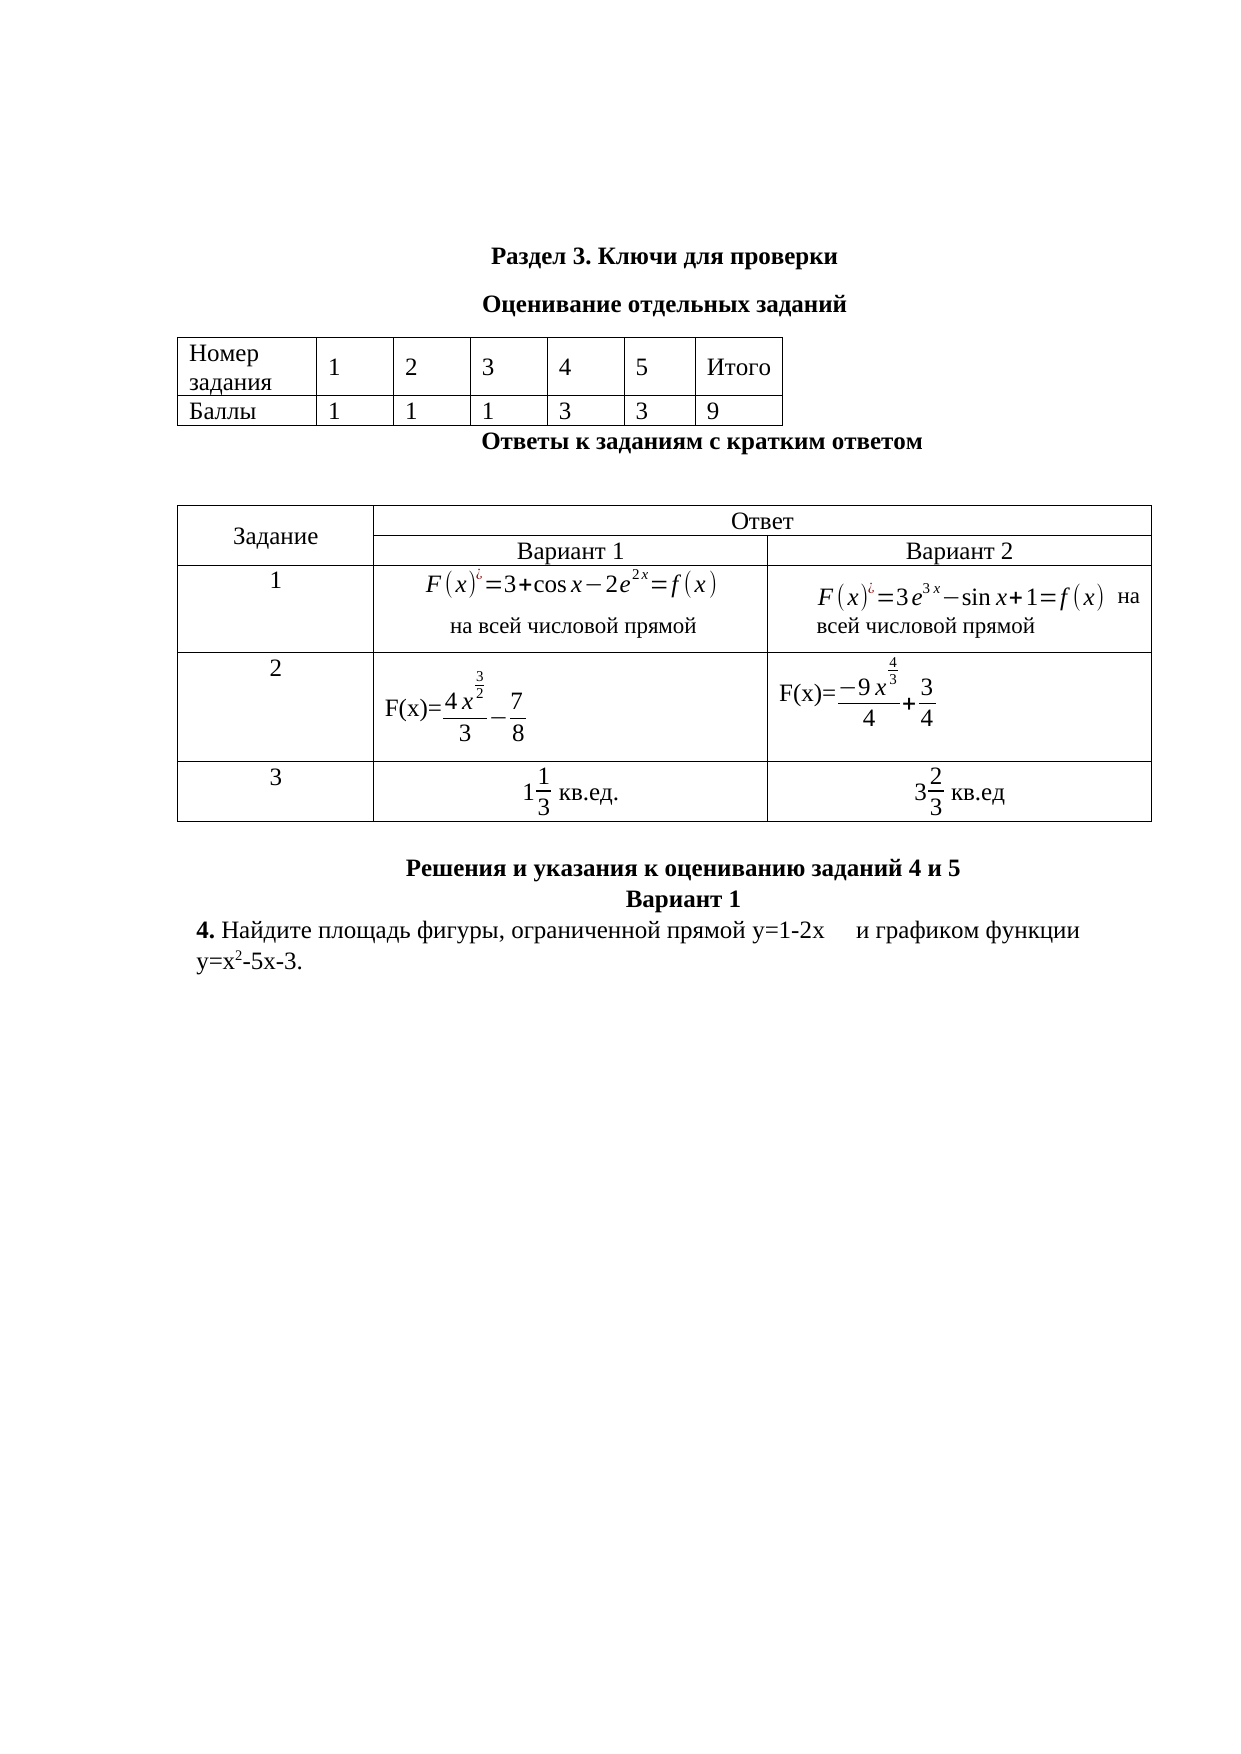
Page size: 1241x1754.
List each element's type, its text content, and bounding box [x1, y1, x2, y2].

table_cell 2 [178, 653, 373, 761]
table_cell 1 [317, 396, 393, 425]
text Ответы к заданиям с кратким ответом [252, 426, 1152, 455]
table_cell 1 [471, 396, 547, 425]
table_cell на всей числовой прямой [768, 566, 1151, 652]
table_cell F(x)= [768, 653, 1151, 761]
table_header Итого [696, 338, 782, 395]
table_header Ответ [374, 506, 1151, 535]
table_cell F(x)= [374, 653, 767, 761]
table_cell 1 кв.ед. [374, 762, 767, 821]
table_header 5 [625, 338, 695, 395]
text Оценивание отдельных заданий [177, 289, 1152, 318]
table_cell 3 [548, 396, 624, 425]
table_cell 1 [178, 566, 373, 652]
table_cell 3 [625, 396, 695, 425]
table_header 3 [471, 338, 547, 395]
text Вариант 1 [215, 884, 1152, 913]
text Решения и указания к оцениванию заданий 4 и 5 [215, 853, 1152, 882]
table_cell 3 кв.ед [768, 762, 1151, 821]
table_header 1 [317, 338, 393, 395]
table_cell 3 [178, 762, 373, 821]
table_cell 9 [696, 396, 782, 425]
table_header 4 [548, 338, 624, 395]
table_cell 1 [394, 396, 470, 425]
table_cell Баллы [178, 396, 316, 425]
table_cell Вариант 1 [374, 536, 767, 564]
text 4. Найдите площадь фигуры, ограниченной прямой y=1-2x и графиком функции y=x2-5x-3. [196, 915, 1152, 975]
text Раздел 3. Ключи для проверки [177, 241, 1152, 270]
table_header Задание [178, 506, 373, 564]
table_cell Вариант 2 [768, 536, 1151, 564]
table_header 2 [394, 338, 470, 395]
table_header Номер задания [178, 338, 316, 395]
table_cell на всей числовой прямой [374, 566, 767, 652]
